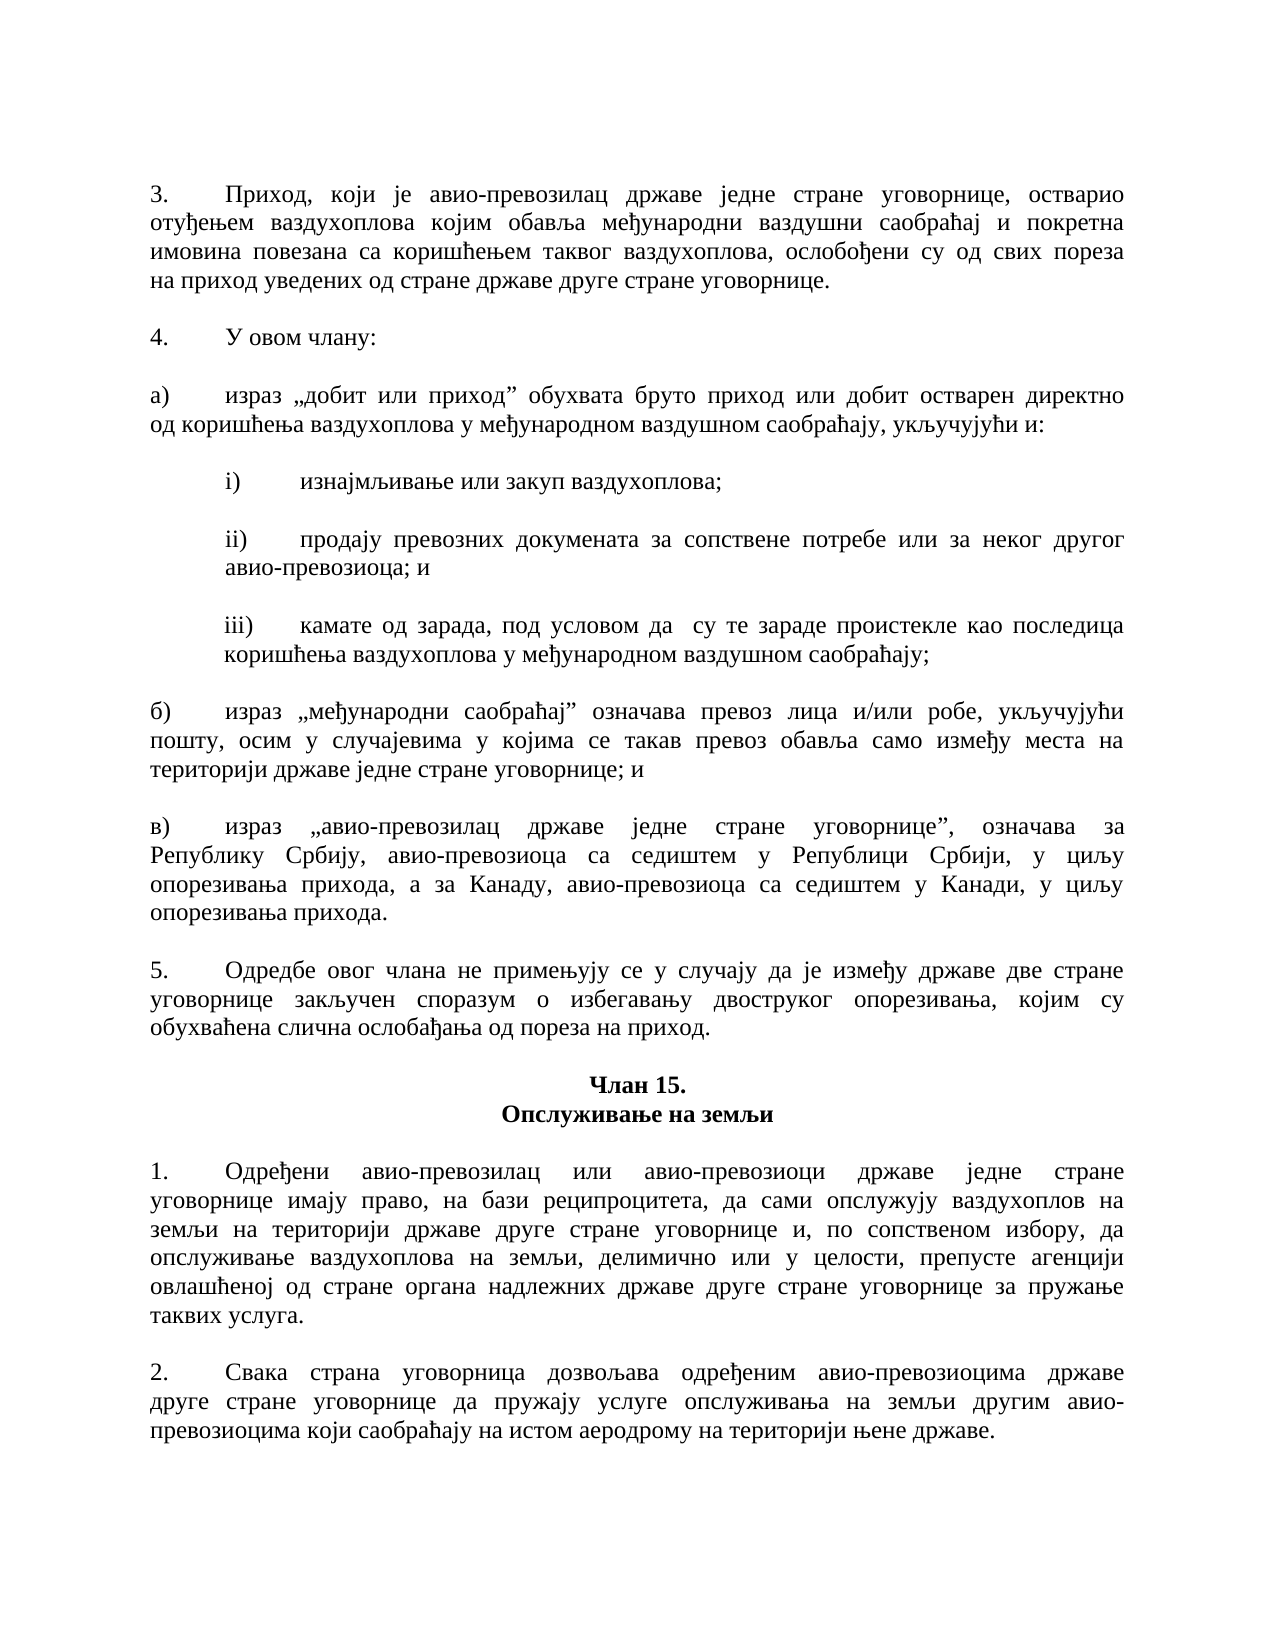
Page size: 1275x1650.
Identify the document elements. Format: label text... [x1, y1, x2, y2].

text i) изнајмљивање или закуп ваздухоплова; [150, 466, 1125, 495]
text в) израз „авио-превозилац државе једне стране уговорнице”, означава за Републику Србију, авио-превозиоца са седиштем у Републици Србији, у циљу опорезивања прихода, а за Канаду, авио-превозиоца са седиштем у Канади, у циљу опорезивања прихода. [150, 811, 1125, 926]
text ii) продају превозних докумената за сопствене потребе или за неког другог авио-превозиоца; и [150, 524, 1125, 581]
text б) израз „међународни саобраћај” означава превоз лица и/или робе, укључујући пошту, осим у случајевима у којима се такав превоз обавља само између места на територији државе једне стране уговорнице; и [150, 696, 1125, 782]
text Члан 15. [150, 1070, 1125, 1099]
text iii) камате од зарада, под условом да су те зараде проистекле као последица коришћења ваздухоплова у међународном ваздушном саобраћају; [150, 610, 1125, 667]
list Свака страна уговорница дозвољава одређеним авио-превозиоцима државе друге стране уговорнице да пружају услуге опслуживања на земљи другим авио-превозиоцима који саобраћају на истом аеродрому на територији њене државе. [150, 1357, 1125, 1444]
list Одређени авио-превозилац или авио-превозиоци државе једне стране уговорнице имају право, на бази реципроцитета, да сами опслужују ваздухоплов на земљи на територији државе друге стране уговорнице и, по сопственом избору, да опслуживање ваздухоплова на земљи, делимично или у целости, препусте агенцији овлашћеној од стране органа надлежних државе друге стране уговорнице за пружање таквих услуга. [150, 1156, 1125, 1329]
list Приход, који је авио-превозилац државе једне стране уговорнице, остварио отуђењем ваздухоплова којим обавља међународни ваздушни саобраћај и покретна имовина повезана са коришћењем таквог ваздухоплова, ослобођени су од свих пореза на приход уведених од стране државе друге стране уговорнице. [150, 179, 1125, 294]
text а) израз „добит или приход” обухвата бруто приход или добит остварен директно од коришћења ваздухоплова у међународном ваздушном саобраћају, укључујући и: [150, 380, 1125, 437]
text 5. Oдредбе овог члана не примењују се у случају да је између државе две стране уговорнице закључен споразум о избегавању двоструког опорезивања, којим су обухваћена слична ослобађања од пореза на приход. [150, 955, 1125, 1041]
list У овом члану: [150, 322, 1125, 351]
text Опслуживање на земљи [150, 1099, 1125, 1127]
